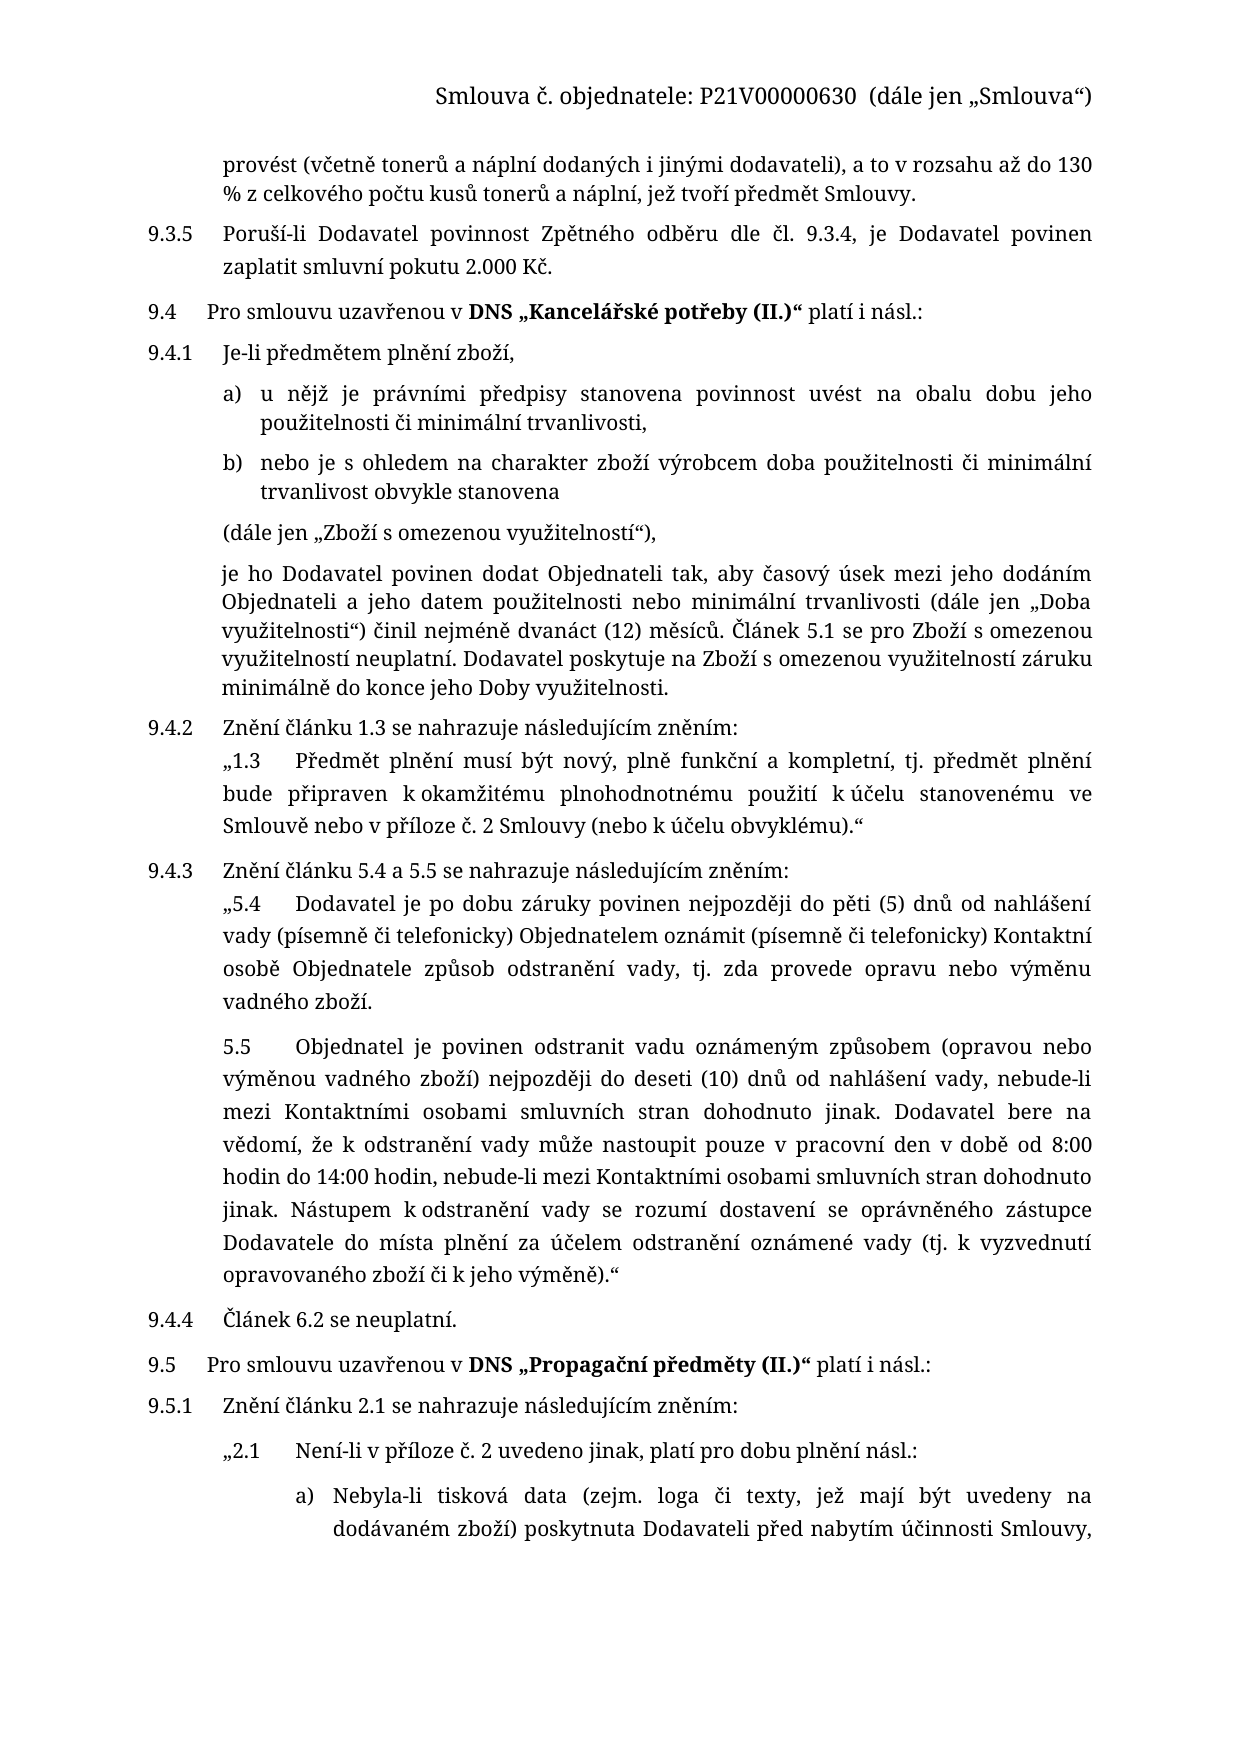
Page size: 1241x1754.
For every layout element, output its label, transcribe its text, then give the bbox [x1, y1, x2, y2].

list Poruší-li Dodavatel povinnost Zpětného odběru dle čl. 9.3.4, je Dodavatel povinen zaplatit smluvní pokutu 2.000 Kč. [148, 219, 1093, 281]
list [148, 150, 1093, 207]
list Je-li předmětem plnění zboží, [148, 338, 1093, 367]
list Znění článku 2.1 se nahrazuje následujícím zněním: [148, 1391, 1093, 1420]
list Článek 6.2 se neuplatní. [148, 1305, 1093, 1334]
text (dále jen „Zboží s omezenou využitelností“), [223, 518, 1093, 546]
list Pro smlouvu uzavřenou v DNS „Kancelářské potřeby (II.)“ platí i násl.: [148, 297, 1093, 326]
list nebo je s ohledem na charakter zboží výrobcem doba použitelnosti či minimální trvanlivost obvykle stanovena [223, 448, 1093, 505]
list Pro smlouvu uzavřenou v DNS „Propagační předměty (II.)“ platí i násl.: [148, 1350, 1093, 1379]
list Znění článku 5.4 a 5.5 se nahrazuje následujícím zněním: [148, 856, 1093, 885]
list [295, 1482, 1093, 1543]
list „5.4 Dodavatel je po dobu záruky povinen nejpozději do pěti (5) dnů od nahlášení vady (písemně či telefonicky) Objednatelem oznámit (písemně či telefonicky) Kontaktní osobě Objednatele způsob odstranění vady, tj. zda provede opravu nebo výměnu vadného zboží. [223, 889, 1093, 1015]
list u nějž je právními předpisy stanovena povinnost uvést na obalu dobu jeho použitelnosti či minimální trvanlivosti, [223, 379, 1093, 436]
text je ho Dodavatel povinen dodat Objednateli tak, aby časový úsek mezi jeho dodáním Objednateli a jeho datem použitelnosti nebo minimální trvanlivosti (dále jen „Doba využitelnosti“) činil nejméně dvanáct (12) měsíců. Článek 5.1 se pro Zboží s omezenou využitelností neuplatní. Dodavatel poskytuje na Zboží s omezenou využitelností záruku minimálně do konce jeho Doby využitelnosti. [221, 559, 1093, 701]
list 5.5 Objednatel je povinen odstranit vadu oznámeným způsobem (opravou nebo výměnou vadného zboží) nejpozději do deseti (10) dnů od nahlášení vady, nebude-li mezi Kontaktními osobami smluvních stran dohodnuto jinak. Dodavatel bere na vědomí, že k odstranění vady může nastoupit pouze v pracovní den v době od 8:00 hodin do 14:00 hodin, nebude-li mezi Kontaktními osobami smluvních stran dohodnuto jinak. Nástupem k odstranění vady se rozumí dostavení se oprávněného zástupce Dodavatele do místa plnění za účelem odstranění oznámené vady (tj. k vyzvednutí opravovaného zboží či k jeho výměně).“ [223, 1032, 1093, 1289]
list „1.3 Předmět plnění musí být nový, plně funkční a kompletní, tj. předmět plnění bude připraven k okamžitému plnohodnotnému použití k účelu stanovenému ve Smlouvě nebo v příloze č. 2 Smlouvy (nebo k účelu obvyklému).“ [223, 746, 1093, 840]
list Znění článku 1.3 se nahrazuje následujícím zněním: [148, 713, 1093, 742]
list „2.1 Není-li v příloze č. 2 uvedeno jinak, platí pro dobu plnění násl.: [223, 1436, 1093, 1465]
